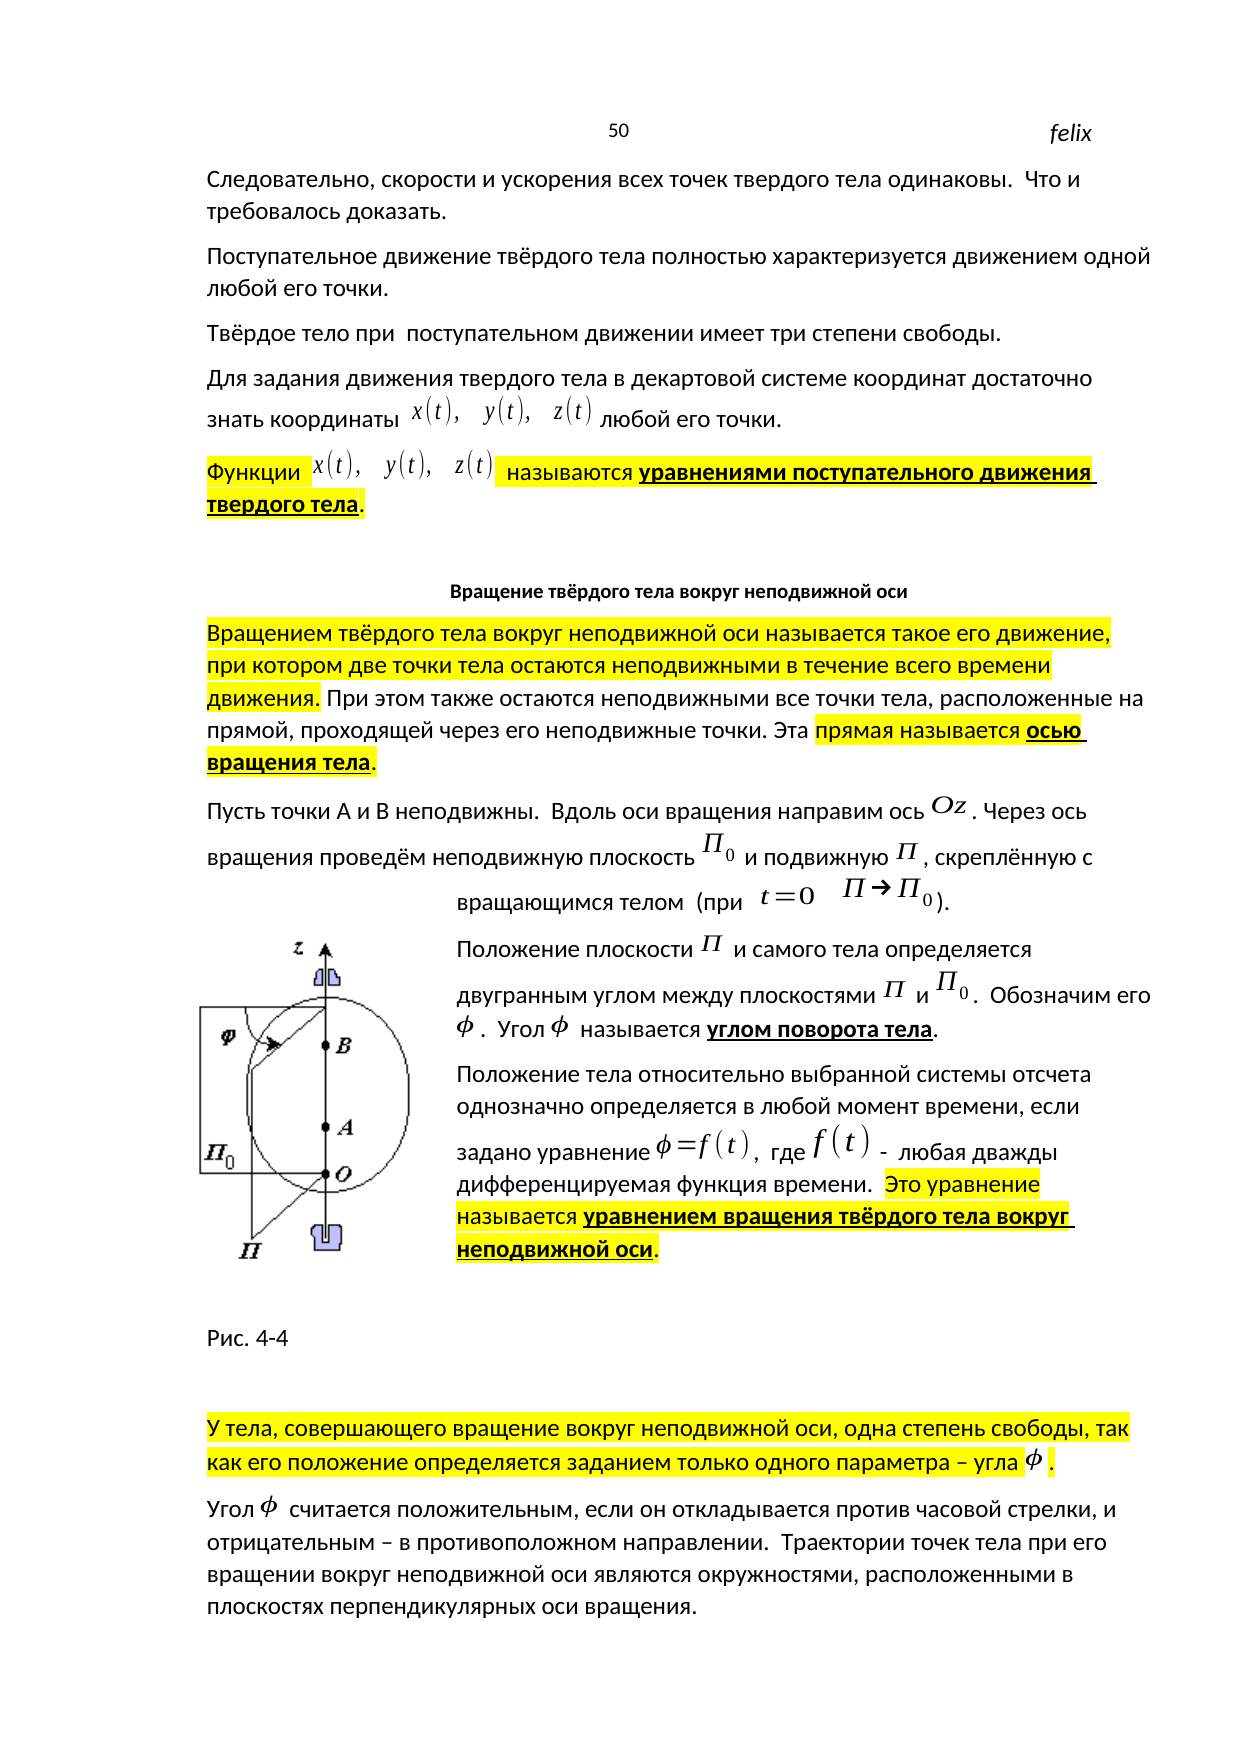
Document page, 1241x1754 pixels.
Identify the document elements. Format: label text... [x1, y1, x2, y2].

text Положение тела относительно выбранной системы отсчета однозначно определяется в любой момент времени, если задано уравнение , где - любая дважды дифференцируемая функция времени. Это уравнение называется уравнением вращения твёрдого тела вокруг неподвижной оси. [427, 1058, 1152, 1263]
text Угол считается положительным, если он откладывается против часовой стрелки, и отрицательным – в противоположном направлении. Траектории точек тела при его вращении вокруг неподвижной оси являются окружностями, расположенными в плоскостях перпендикулярных оси вращения. [207, 1491, 1152, 1621]
text Положение плоскости и самого тела определяется двугранным углом между плоскостями и . Обозначим его . Угол называется углом поворота тела. [427, 931, 1152, 1044]
text Следовательно, скорости и ускорения всех точек твердого тела одинаковы. Что и требовалось доказать. [207, 163, 1152, 226]
text Вращение твёрдого тела вокруг неподвижной оси [207, 578, 1152, 603]
text Вращением твёрдого тела вокруг неподвижной оси называется такое его движение, при котором две точки тела остаются неподвижными в течение всего времени движения. При этом также остаются неподвижными все точки тела, расположенные на прямой, проходящей через его неподвижные точки. Эта прямая называется осью вращения тела. [207, 617, 1152, 777]
picture [173, 925, 427, 1270]
text Функции называются уравнениями поступательного движения твердого тела. [207, 447, 1152, 519]
text Для задания движения твердого тела в декартовой системе координат достаточно знать координаты любой его точки. [207, 362, 1152, 433]
text У тела, совершающего вращение вокруг неподвижной оси, одна степень свободы, так как его положение определяется заданием только одного параметра – угла . [207, 1412, 1152, 1477]
text Рис. 4-4 [207, 1322, 1152, 1353]
text Поступательное движение твёрдого тела полностью характеризуется движением одной любой его точки. [207, 240, 1152, 303]
text Твёрдое тело при поступательном движении имеет три степени свободы. [207, 317, 1152, 348]
text Пусть точки A и B неподвижны. Вдоль оси вращения направим ось . Через ось вращения проведём неподвижную плоскость и подвижную , скреплённую с вращающимся телом (при ). [207, 791, 1152, 917]
